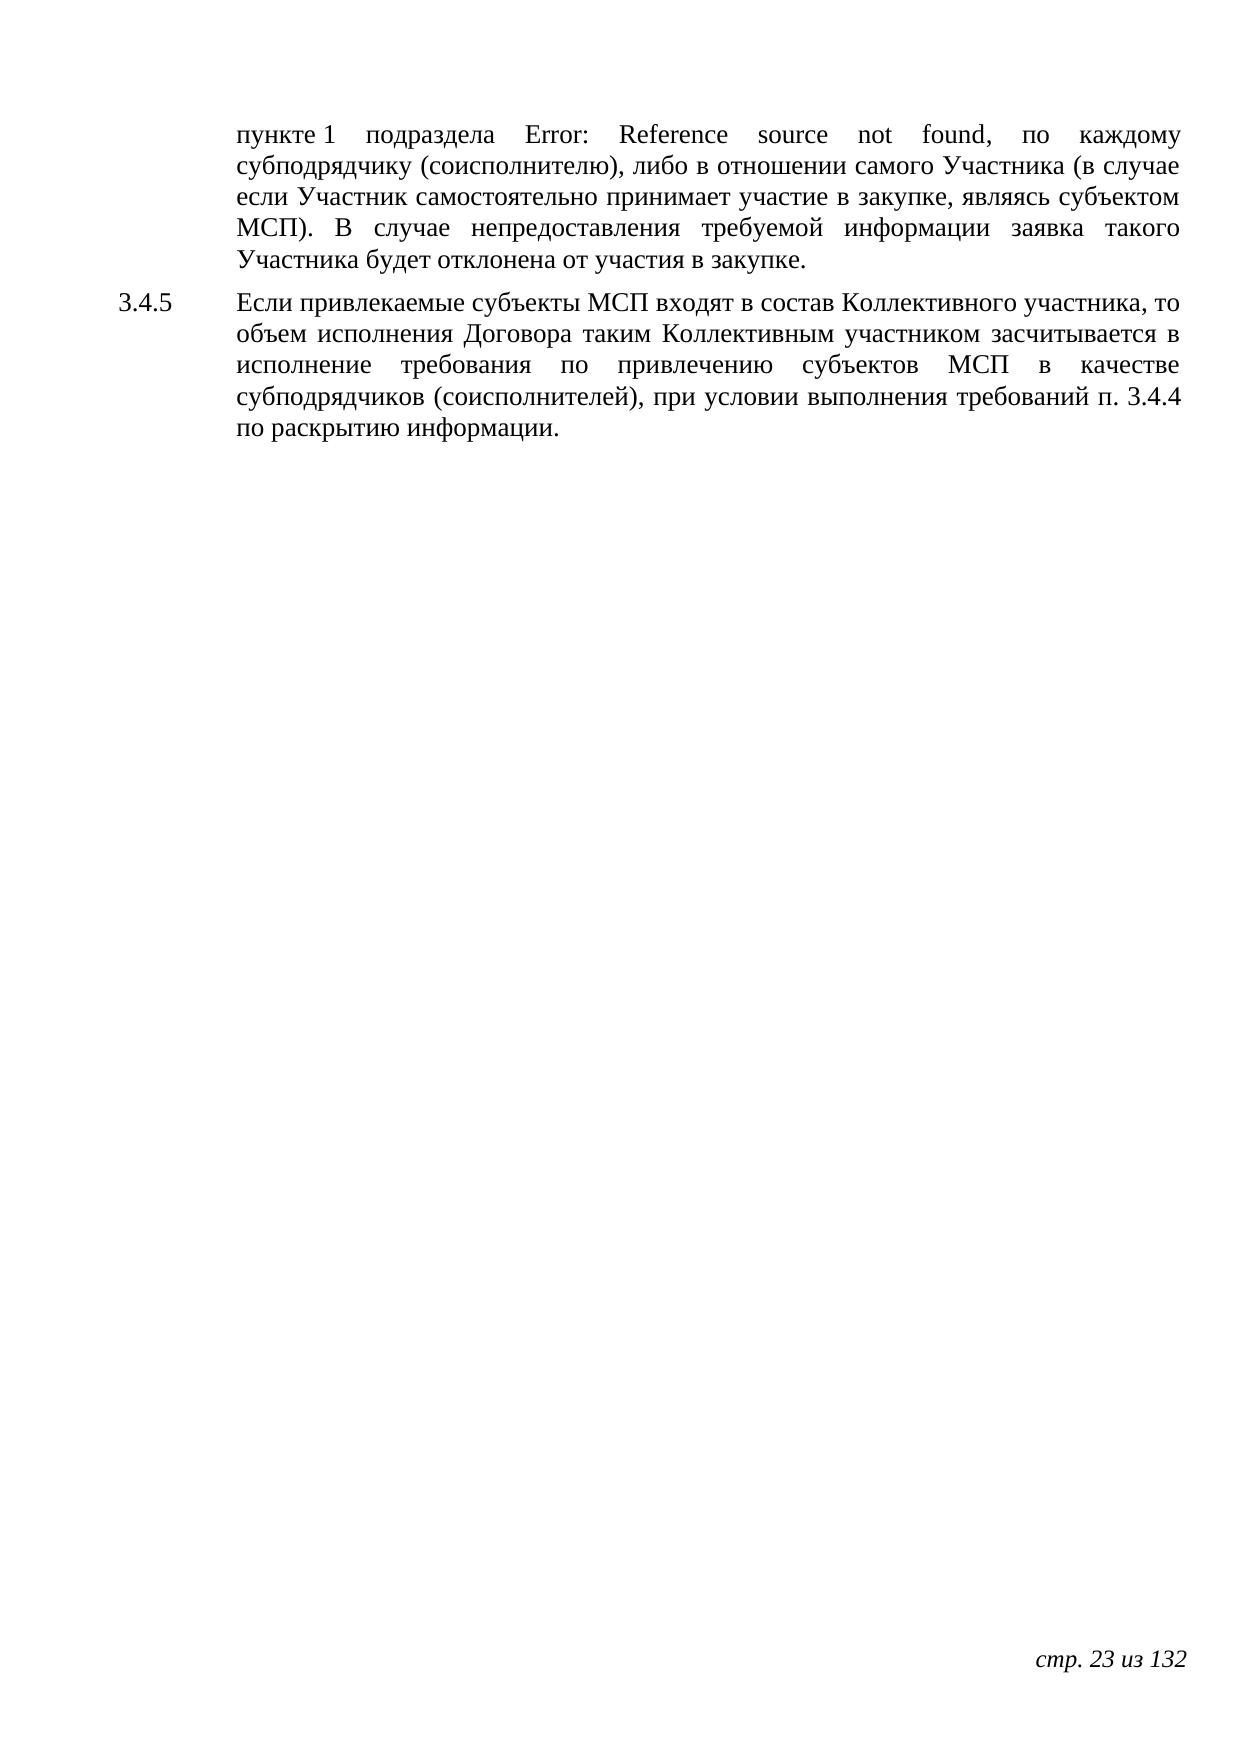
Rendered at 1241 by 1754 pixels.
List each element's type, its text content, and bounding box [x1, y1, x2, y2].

text Если привлекаемые субъекты МСП входят в состав Коллективного участника, то объем исполнения Договора таким Коллективным участником засчитывается в исполнение требования по привлечению субъектов МСП в качестве субподрядчиков (соисполнителей), при условии выполнения требований п. 3.4.4 по раскрытию информации. [118, 286, 1181, 442]
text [118, 118, 1181, 274]
